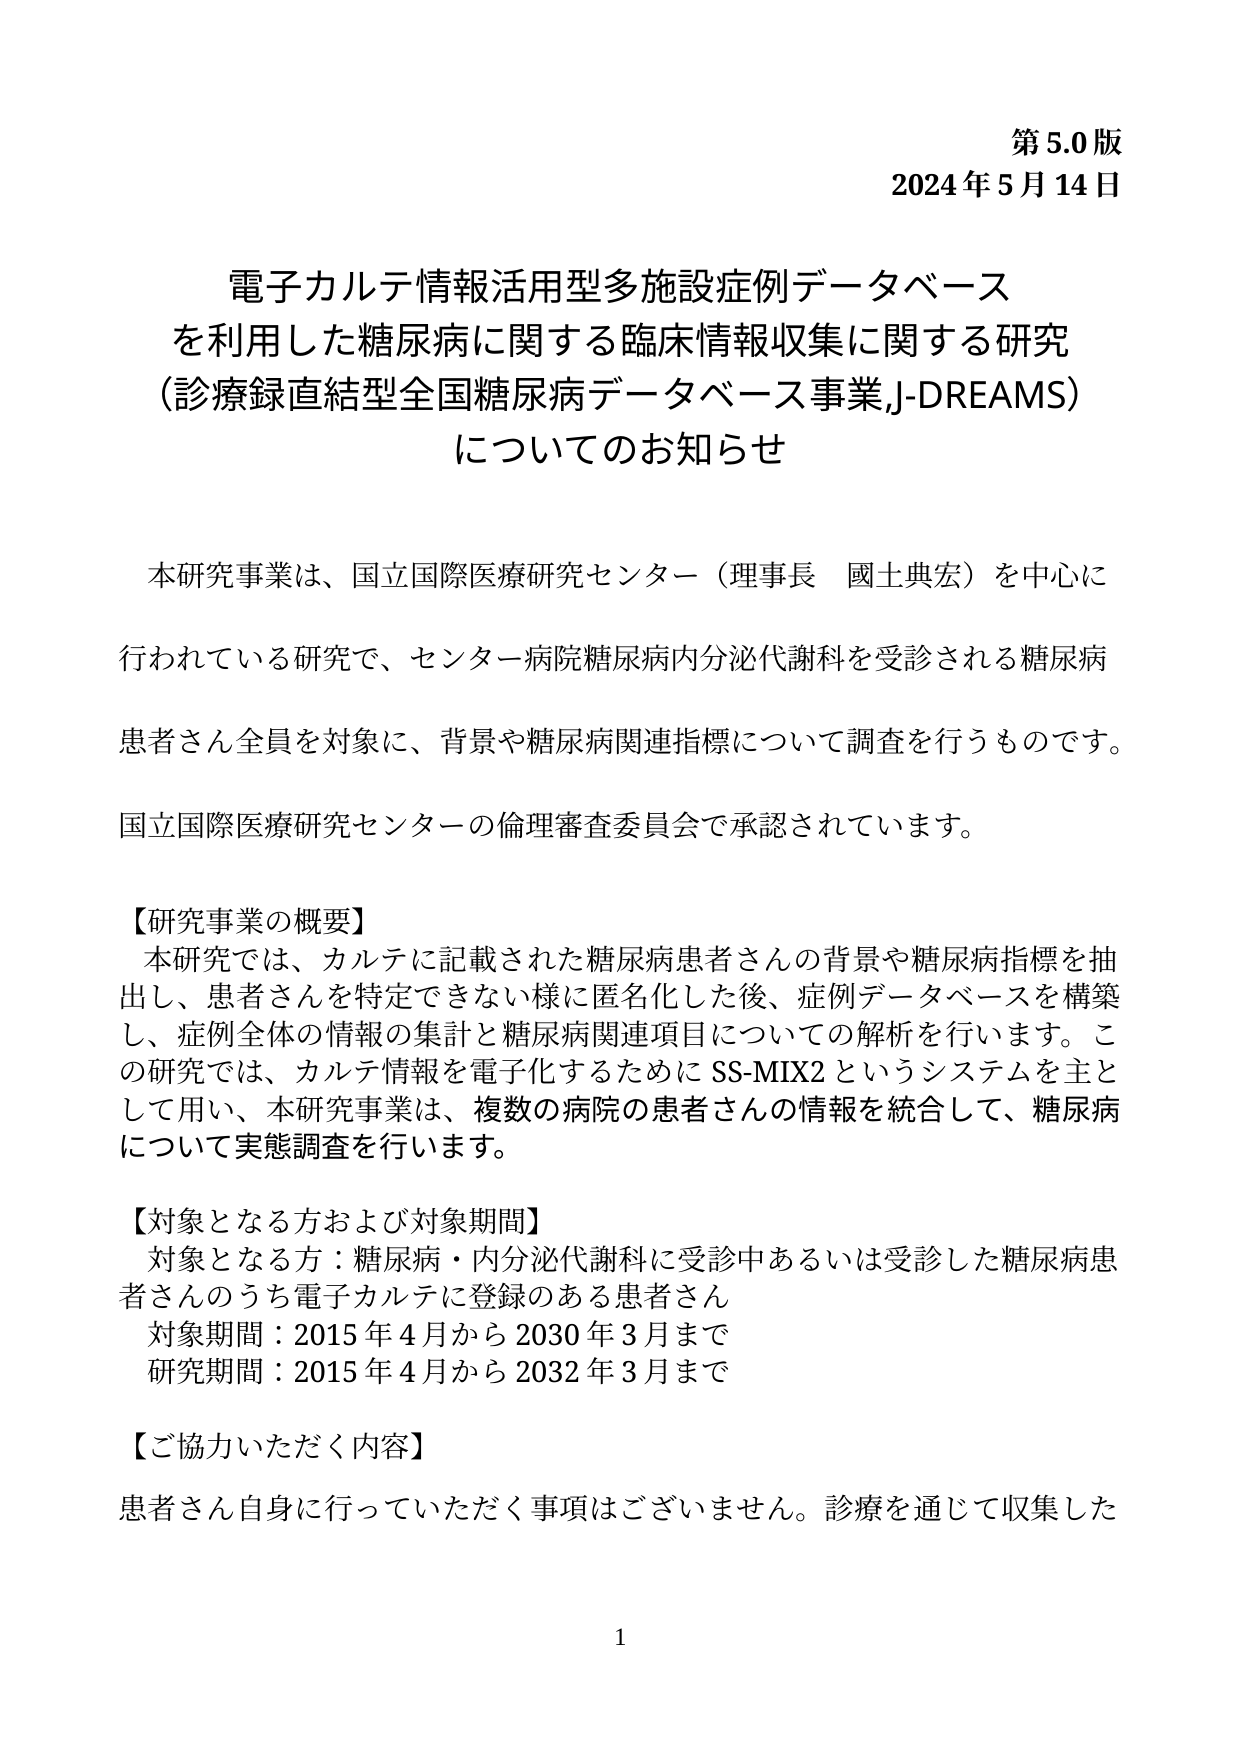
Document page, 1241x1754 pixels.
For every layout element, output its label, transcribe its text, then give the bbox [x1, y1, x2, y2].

text 電子カルテ情報活用型多施設症例データベース [118, 257, 1122, 311]
text 【ご協力いただく内容】 [118, 1427, 1122, 1465]
text 対象期間：2015年4月から2030年3月まで [118, 1315, 1122, 1352]
text 【研究事業の概要】 [118, 902, 1122, 940]
text 研究期間：2015年4月から2032年3月まで [118, 1352, 1122, 1390]
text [118, 1465, 1122, 1548]
text 本研究では、カルテに記載された糖尿病患者さんの背景や糖尿病指標を抽出し、患者さんを特定できない様に匿名化した後、症例データベースを構築し、症例全体の情報の集計と糖尿病関連項目についての解析を行います。この研究では、カルテ情報を電子化するためにSS-MIX2というシステムを主として用い、本研究事業は、複数の病院の患者さんの情報を統合して、糖尿病について実態調査を行います。 [118, 940, 1122, 1165]
text 本研究事業は、国立国際医療研究センター（理事長 國土典宏）を中心に行われている研究で、センター病院糖尿病内分泌代謝科を受診される糖尿病患者さん全員を対象に、背景や糖尿病関連指標について調査を行うものです。国立国際医療研究センターの倫理審査委員会で承認されています。 [118, 532, 1122, 865]
text 2024年5月14日 [118, 162, 1122, 204]
text を利用した糖尿病に関する臨床情報収集に関する研究 [118, 311, 1122, 365]
text についてのお知らせ [118, 420, 1122, 474]
text 対象となる方：糖尿病・内分泌代謝科に受診中あるいは受診した糖尿病患者さんのうち電子カルテに登録のある患者さん [118, 1240, 1122, 1315]
text （診療録直結型全国糖尿病データベース事業,J-DREAMS） [118, 365, 1122, 420]
text 【対象となる方および対象期間】 [118, 1202, 1122, 1240]
text 第5.0版 [118, 120, 1122, 162]
